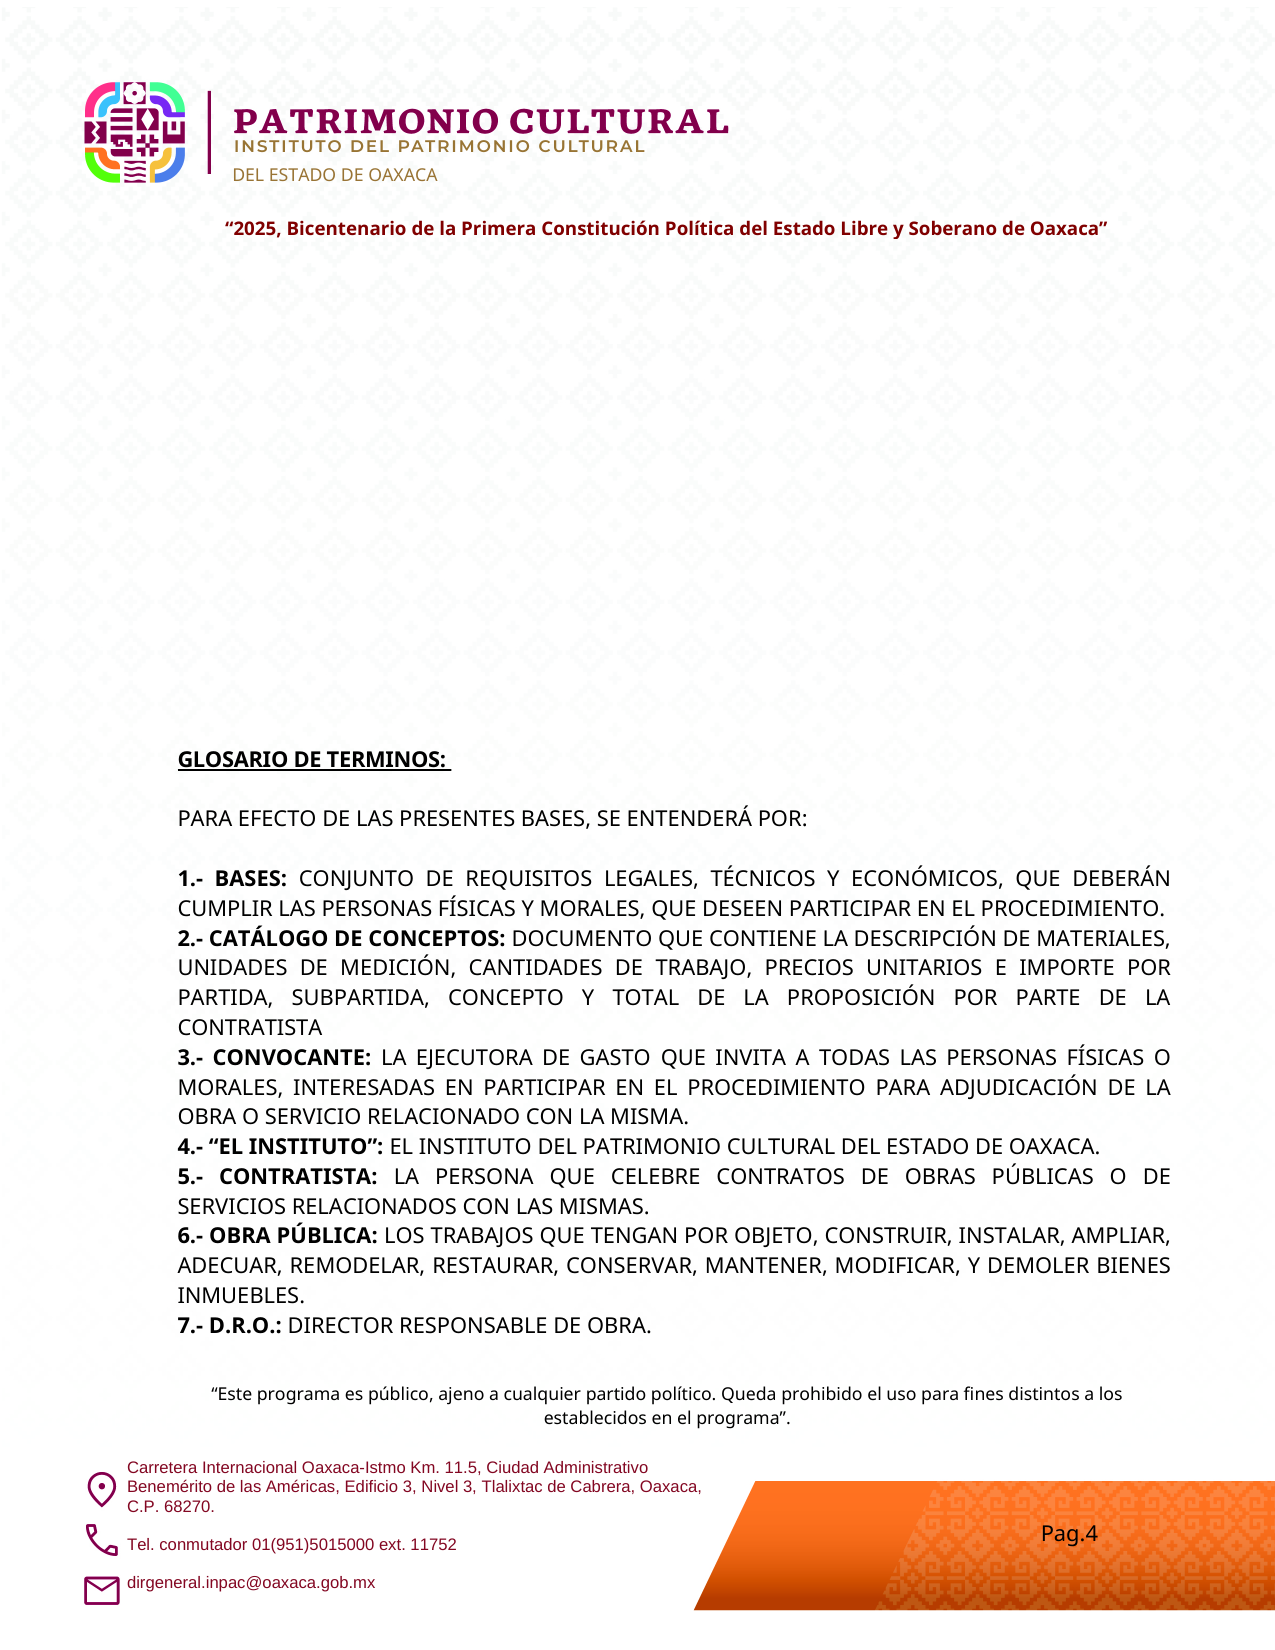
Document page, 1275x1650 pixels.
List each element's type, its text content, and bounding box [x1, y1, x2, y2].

text 1.- BASES: CONJUNTO DE REQUISITOS LEGALES, TÉCNICOS Y ECONÓMICOS, QUE DEBERÁN CUMPLIR LAS PERSONAS FÍSICAS Y MORALES, QUE DESEEN PARTICIPAR EN EL PROCEDIMIENTO. [177, 863, 1172, 923]
text 5.- CONTRATISTA: LA PERSONA QUE CELEBRE CONTRATOS DE OBRAS PÚBLICAS O DE SERVICIOS RELACIONADOS CON LAS MISMAS. [177, 1161, 1172, 1221]
text GLOSARIO DE TERMINOS: [177, 744, 1157, 774]
text 6.- OBRA PÚBLICA: LOS TRABAJOS QUE TENGAN POR OBJETO, CONSTRUIR, INSTALAR, AMPLIAR, ADECUAR, REMODELAR, RESTAURAR, CONSERVAR, MANTENER, MODIFICAR, Y DEMOLER BIENES INMUEBLES. [177, 1221, 1172, 1310]
text 7.- D.R.O.: DIRECTOR RESPONSABLE DE OBRA. [177, 1310, 1172, 1340]
text 3.- CONVOCANTE: LA EJECUTORA DE GASTO QUE INVITA A TODAS LAS PERSONAS FÍSICAS O MORALES, INTERESADAS EN PARTICIPAR EN EL PROCEDIMIENTO PARA ADJUDICACIÓN DE LA OBRA O SERVICIO RELACIONADO CON LA MISMA. [177, 1042, 1172, 1131]
text 4.- “EL INSTITUTO”: EL INSTITUTO DEL PATRIMONIO CULTURAL DEL ESTADO DE OAXACA. [177, 1131, 1172, 1161]
text 2.- CATÁLOGO DE CONCEPTOS: DOCUMENTO QUE CONTIENE LA DESCRIPCIÓN DE MATERIALES, UNIDADES DE MEDICIÓN, CANTIDADES DE TRABAJO, PRECIOS UNITARIOS E IMPORTE POR PARTIDA, SUBPARTIDA, CONCEPTO Y TOTAL DE LA PROPOSICIÓN POR PARTE DE LA CONTRATISTA [177, 923, 1172, 1042]
picture [1, 7, 1275, 1650]
text PARA EFECTO DE LAS PRESENTES BASES, SE ENTENDERÁ POR: [177, 803, 1172, 833]
